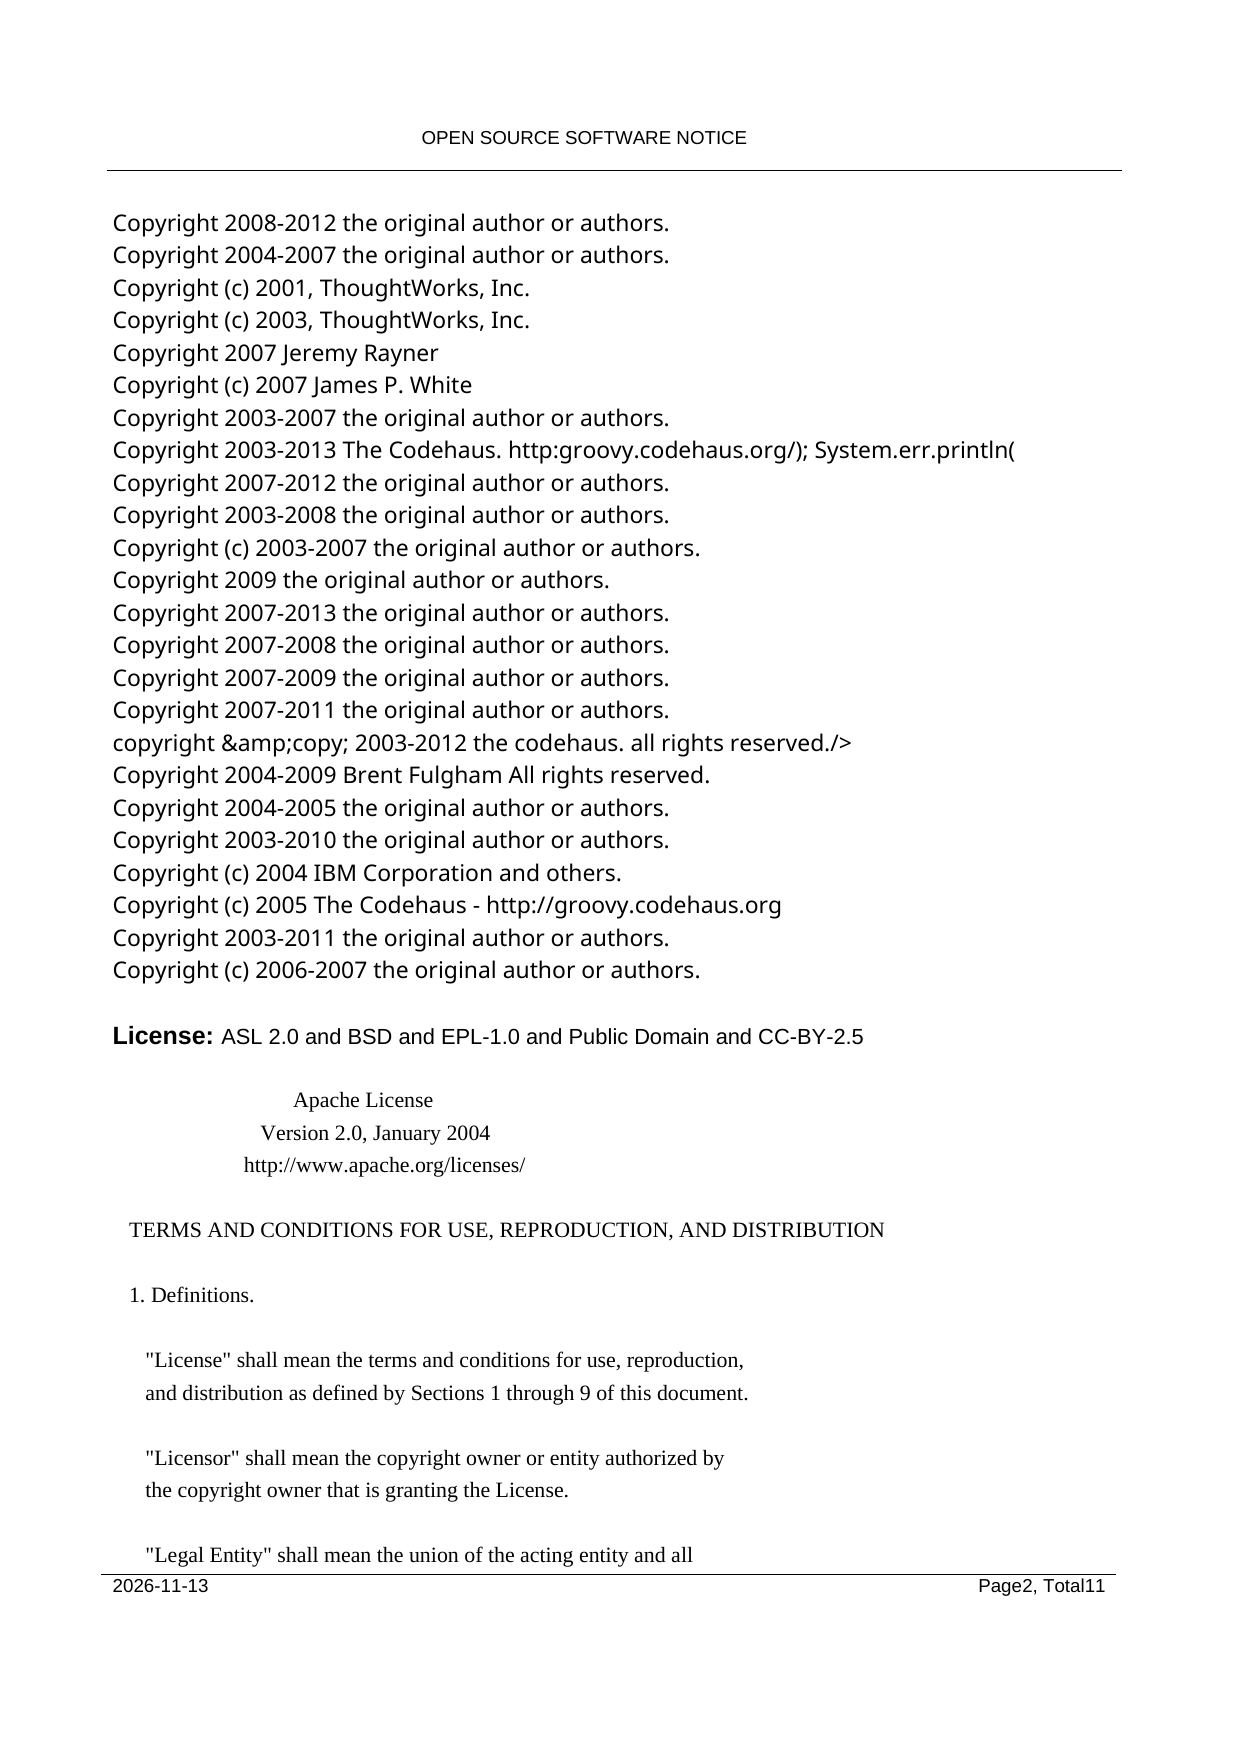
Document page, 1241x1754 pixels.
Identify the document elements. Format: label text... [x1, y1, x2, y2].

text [112, 206, 1128, 1019]
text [112, 1051, 1128, 1571]
text License: ASL 2.0 and BSD and EPL-1.0 and Public Domain and CC-BY-2.5 [112, 1019, 1128, 1051]
